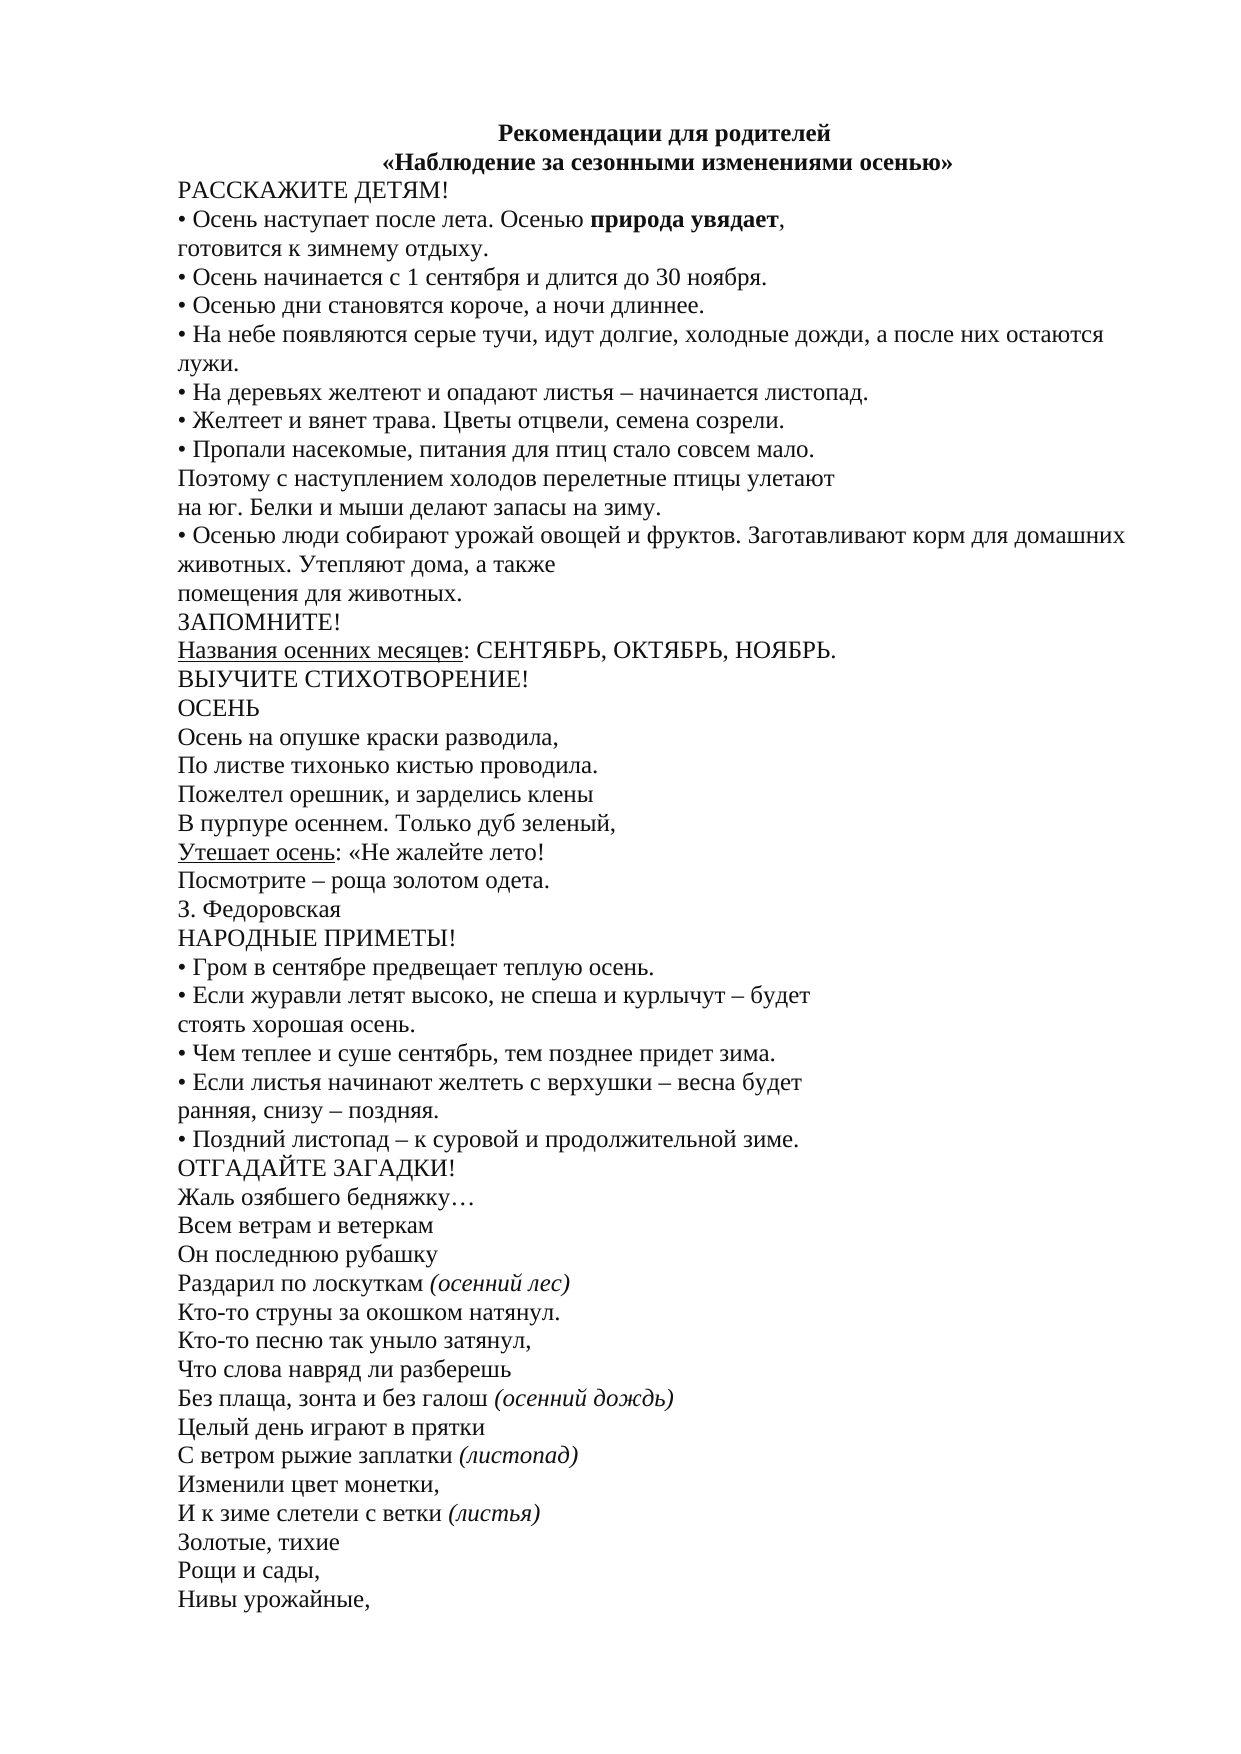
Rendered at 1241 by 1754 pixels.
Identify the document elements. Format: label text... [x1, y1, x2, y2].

text ЗАПОМНИТЕ! [177, 607, 1152, 636]
text Названия осенних месяцев: СЕНТЯБРЬ, ОКТЯБРЬ, НОЯБРЬ. [177, 636, 1152, 664]
text на юг. Белки и мыши делают запасы на зиму. [177, 492, 1152, 521]
text Изменили цвет монетки, [177, 1469, 1152, 1498]
text • Осень начинается с 1 сентября и длится до 30 ноября. [177, 262, 1152, 291]
text • Желтеет и вянет трава. Цветы отцвели, семена созрели. [177, 406, 1152, 434]
text Кто-то песню так уныло затянул, [177, 1326, 1152, 1354]
text • Осенью люди собирают урожай овощей и фруктов. Заготавливают корм для домашних животных. Утепляют дома, а также [177, 521, 1152, 578]
text Поэтому с наступлением холодов перелетные птицы улетают [177, 463, 1152, 492]
text Золотые, тихие [177, 1527, 1152, 1556]
text помещения для животных. [177, 578, 1152, 607]
text стоять хорошая осень. [177, 1009, 1152, 1038]
text З. Федоровская [177, 894, 1152, 923]
text Нивы урожайные, [177, 1584, 1152, 1613]
text • На небе появляются серые тучи, идут долгие, холодные дожди, а после них остаются лужи. [177, 319, 1152, 377]
text И к зиме слетели с ветки (листья) [177, 1498, 1152, 1527]
text Раздарил по лоскуткам (осенний лес) [177, 1268, 1152, 1297]
text • Гром в сентябре предвещает теплую осень. [177, 952, 1152, 981]
text Утешает осень: «Не жалейте лето! [177, 837, 1152, 866]
text Что слова навряд ли разберешь [177, 1354, 1152, 1383]
text РАССКАЖИТЕ ДЕТЯМ! [177, 176, 1152, 204]
text С ветром рыжие заплатки (листопад) [177, 1441, 1152, 1469]
text Он последнюю рубашку [177, 1239, 1152, 1268]
text Посмотрите – роща золотом одета. [177, 866, 1152, 894]
text ВЫУЧИТЕ СТИХОТВОРЕНИЕ! [177, 664, 1152, 693]
text • Пропали насекомые, питания для птиц стало совсем мало. [177, 434, 1152, 463]
text Рекомендации для родителей [177, 118, 1152, 147]
text ранняя, снизу – поздняя. [177, 1096, 1152, 1124]
text ОТГАДАЙТЕ ЗАГАДКИ! [177, 1153, 1152, 1182]
text По листве тихонько кистью проводила. [177, 751, 1152, 779]
text НАРОДНЫЕ ПРИМЕТЫ! [177, 923, 1152, 952]
text • На деревьях желтеют и опадают листья – начинается листопад. [177, 377, 1152, 406]
text Осень на опушке краски разводила, [177, 722, 1152, 751]
text Без плаща, зонта и без галош (осенний дождь) [177, 1383, 1152, 1412]
text Жаль озябшего бедняжку… [177, 1182, 1152, 1211]
text • Осенью дни становятся короче, а ночи длиннее. [177, 291, 1152, 319]
text В пурпуре осеннем. Только дуб зеленый, [177, 808, 1152, 837]
text Целый день играют в прятки [177, 1412, 1152, 1441]
text • Осень наступает после лета. Осенью природа увядает, [177, 204, 1152, 233]
text готовится к зимнему отдыху. [177, 233, 1152, 262]
text • Чем теплее и суше сентябрь, тем позднее придет зима. [177, 1038, 1152, 1067]
text Кто-то струны за окошком натянул. [177, 1297, 1152, 1326]
text «Наблюдение за сезонными изменениями осенью» [177, 147, 1152, 176]
text Рощи и сады, [177, 1556, 1152, 1584]
text Пожелтел орешник, и зарделись клены [177, 779, 1152, 808]
text • Если листья начинают желтеть с верхушки – весна будет [177, 1067, 1152, 1096]
text ОСЕНЬ [177, 693, 1152, 722]
text Всем ветрам и ветеркам [177, 1211, 1152, 1239]
text • Если журавли летят высоко, не спеша и курлычут – будет [177, 981, 1152, 1009]
text • Поздний листопад – к суровой и продолжительной зиме. [177, 1124, 1152, 1153]
